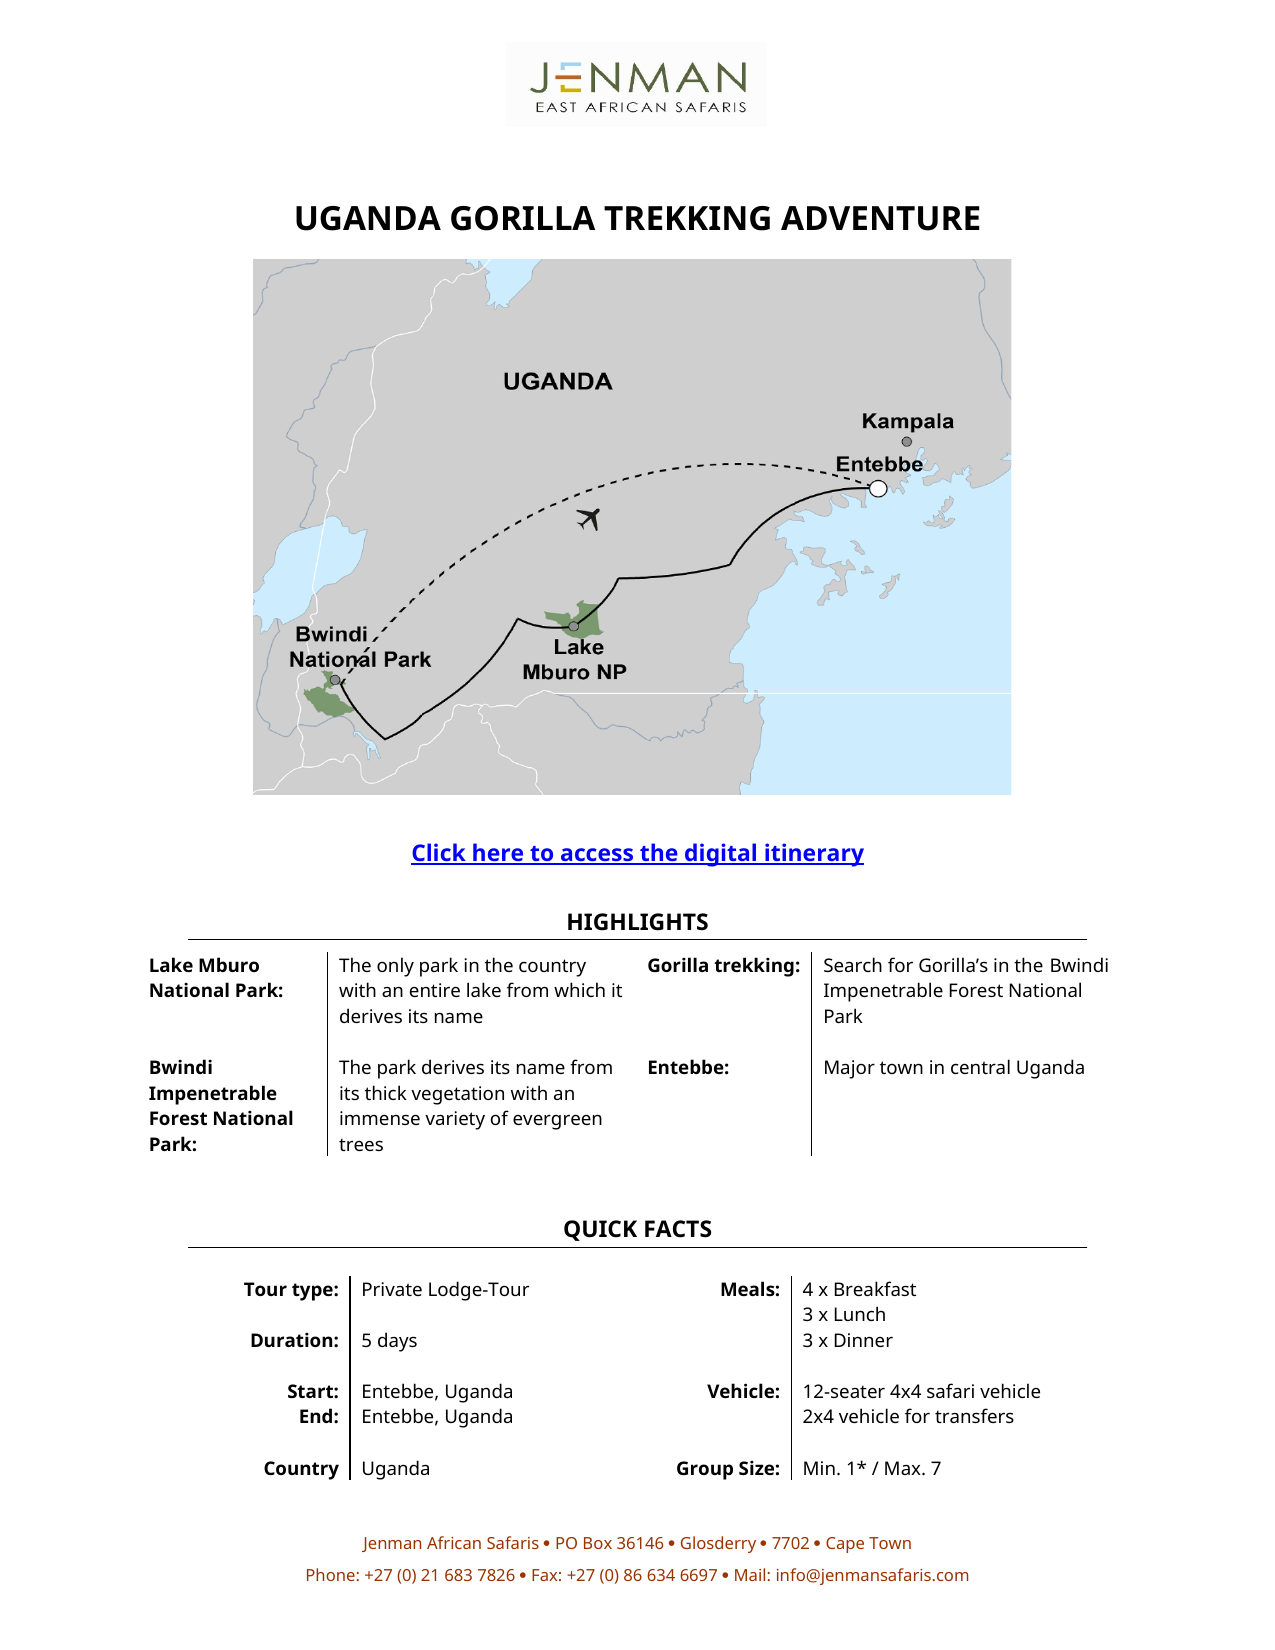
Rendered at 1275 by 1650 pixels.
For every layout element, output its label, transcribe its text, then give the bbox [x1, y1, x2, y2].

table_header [351, 1276, 625, 1480]
subtitle UGANDA GORILLA TREKKING ADVENTURE [187, 195, 1087, 240]
table_header Lake Mburo National Park: Bwindi Impenetrable Forest National Park: [137, 952, 327, 1156]
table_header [188, 1276, 349, 1480]
table_header The only park in the country with an entire lake from which it derives its name The park derives its name from its thick vegetation with an immense variety of evergreen trees [328, 952, 636, 1156]
table_header Search for Gorilla’s in the Bwindi Impenetrable Forest National Park Major town in central Uganda [812, 952, 1138, 1156]
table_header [792, 1276, 1087, 1480]
picture [504, 42, 767, 126]
picture [253, 259, 1012, 794]
subtitle HIGHLIGHTS [187, 905, 1087, 940]
subtitle Click here to access the digital itinerary [187, 837, 1087, 868]
text QUICK FACTS [187, 1213, 1087, 1248]
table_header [625, 1276, 791, 1480]
table_header Gorilla trekking: Entebbe: [636, 952, 811, 1156]
